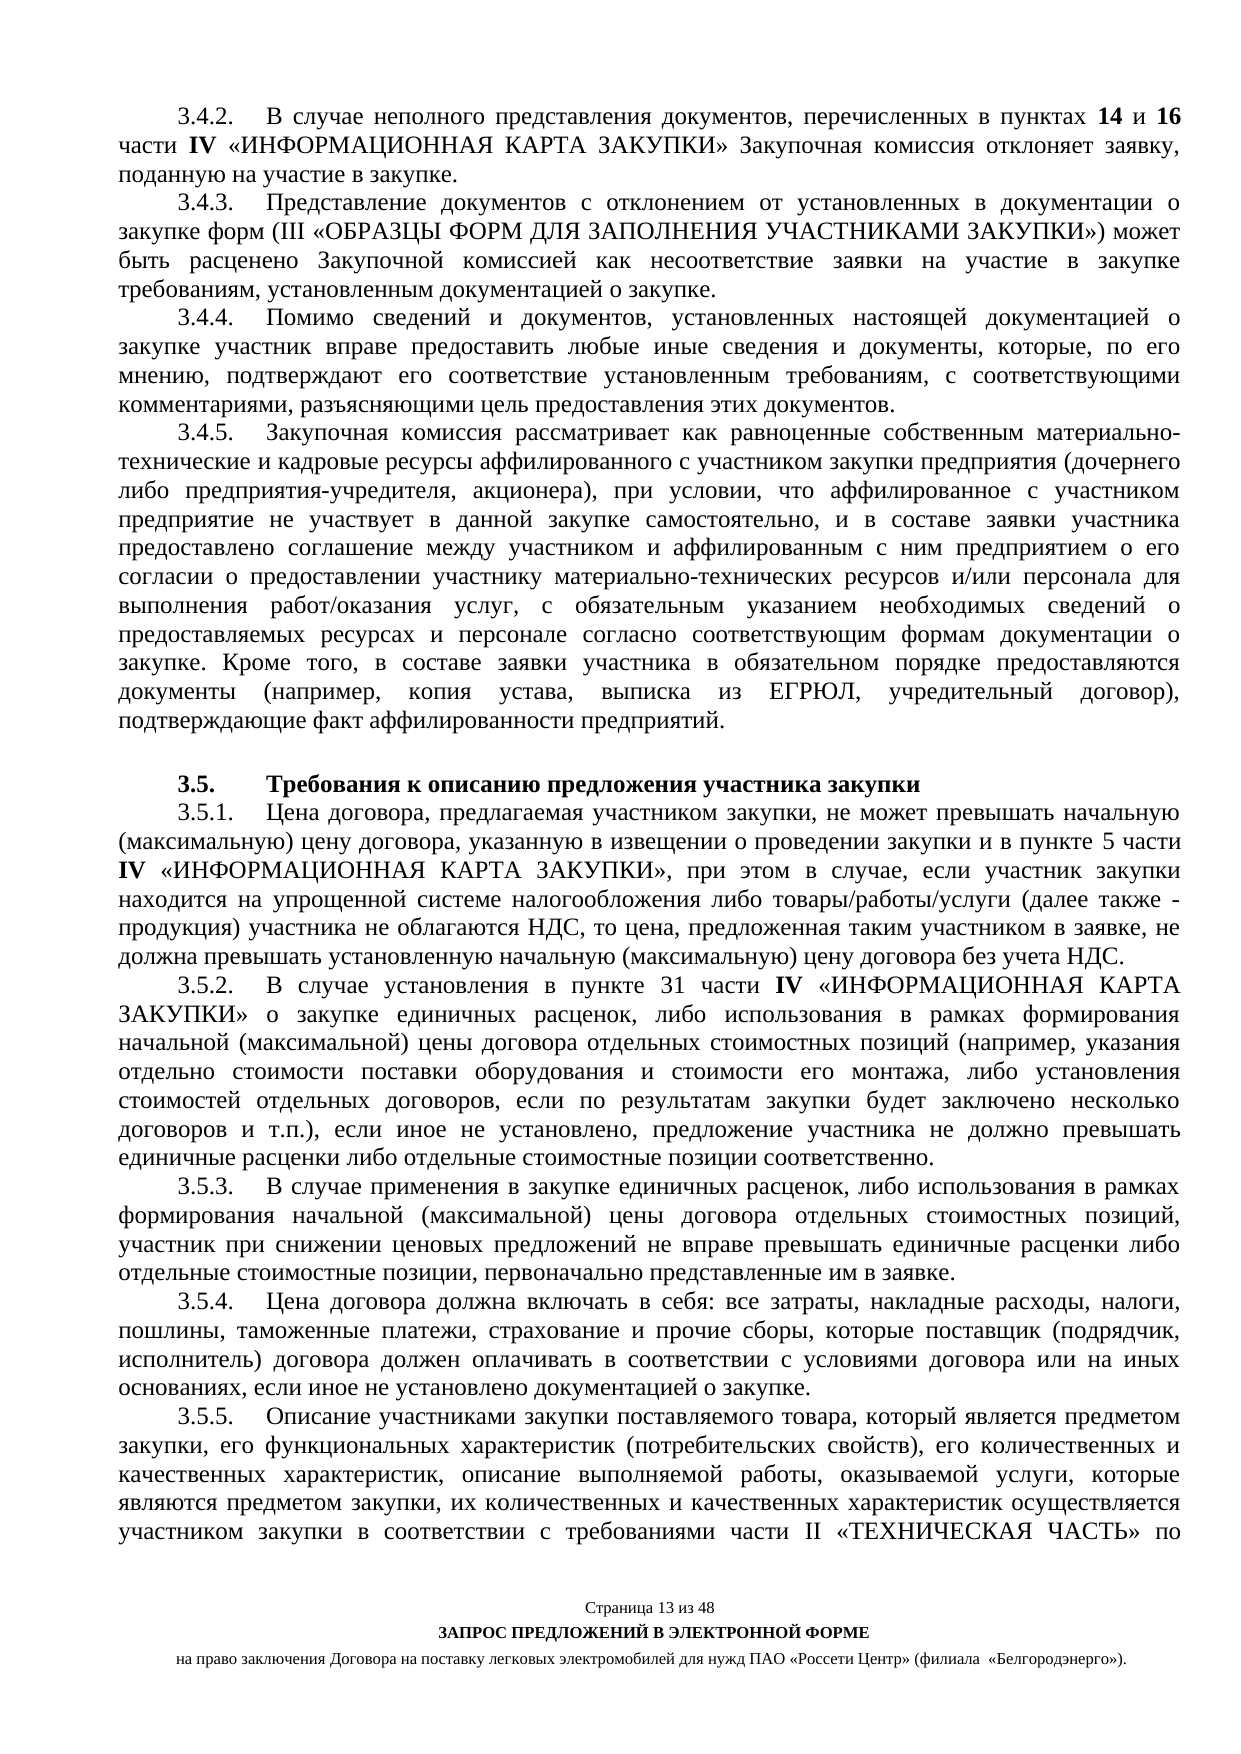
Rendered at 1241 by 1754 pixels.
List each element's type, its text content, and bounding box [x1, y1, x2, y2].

subtitle Требования к описанию предложения участника закупки [118, 769, 1181, 797]
subtitle Представление документов с отклонением от установленных в документации о закупке форм (III «ОБРАЗЦЫ ФОРМ ДЛЯ ЗАПОЛНЕНИЯ УЧАСТНИКАМИ ЗАКУПКИ») может быть расценено Закупочной комиссией как несоответствие заявки на участие в закупке требованиям, установленным документацией о закупке. [118, 187, 1181, 302]
subtitle В случае установления в пункте 31 части IV «ИНФОРМАЦИОННАЯ КАРТА ЗАКУПКИ» о закупке единичных расценок, либо использования в рамках формирования начальной (максимальной) цены договора отдельных стоимостных позиций (например, указания отдельно стоимости поставки оборудования и стоимости его монтажа, либо установления стоимостей отдельных договоров, если по результатам закупки будет заключено несколько договоров и т.п.), если иное не установлено, предложение участника не должно превышать единичные расценки либо отдельные стоимостные позиции соответственно. [118, 970, 1181, 1171]
subtitle Помимо сведений и документов, установленных настоящей документацией о закупке участник вправе предоставить любые иные сведения и документы, которые, по его мнению, подтверждают его соответствие установленным требованиям, с соответствующими комментариями, разъясняющими цель предоставления этих документов. [118, 302, 1181, 417]
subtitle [118, 1401, 1181, 1545]
subtitle В случае неполного представления документов, перечисленных в пунктах 14 и 16 части IV «ИНФОРМАЦИОННАЯ КАРТА ЗАКУПКИ» Закупочная комиссия отклоняет заявку, поданную на участие в закупке. [118, 101, 1181, 187]
subtitle Цена договора, предлагаемая участником закупки, не может превышать начальную (максимальную) цену договора, указанную в извещении о проведении закупки и в пункте 5 части IV «ИНФОРМАЦИОННАЯ КАРТА ЗАКУПКИ», при этом в случае, если участник закупки находится на упрощенной системе налогообложения либо товары/работы/услуги (далее также - продукция) участника не облагаются НДС, то цена, предложенная таким участником в заявке, не должна превышать установленную начальную (максимальную) цену договора без учета НДС. [118, 797, 1181, 970]
subtitle Закупочная комиссия рассматривает как равноценные собственным материально-технические и кадровые ресурсы аффилированного с участником закупки предприятия (дочернего либо предприятия-учредителя, акционера), при условии, что аффилированное с участником предприятие не участвует в данной закупке самостоятельно, и в составе заявки участника предоставлено соглашение между участником и аффилированным с ним предприятием о его согласии о предоставлении участнику материально-технических ресурсов и/или персонала для выполнения работ/оказания услуг, с обязательным указанием необходимых сведений о предоставляемых ресурсах и персонале согласно соответствующим формам документации о закупке. Кроме того, в составе заявки участника в обязательном порядке предоставляются документы (например, копия устава, выписка из ЕГРЮЛ, учредительный договор), подтверждающие факт аффилированности предприятий. [118, 417, 1181, 734]
subtitle В случае применения в закупке единичных расценок, либо использования в рамках формирования начальной (максимальной) цены договора отдельных стоимостных позиций, участник при снижении ценовых предложений не вправе превышать единичные расценки либо отдельные стоимостные позиции, первоначально представленные им в заявке. [118, 1171, 1181, 1286]
subtitle Цена договора должна включать в себя: все затраты, накладные расходы, налоги, пошлины, таможенные платежи, страхование и прочие сборы, которые поставщик (подрядчик, исполнитель) договора должен оплачивать в соответствии с условиями договора или на иных основаниях, если иное не установлено документацией о закупке. [118, 1286, 1181, 1401]
